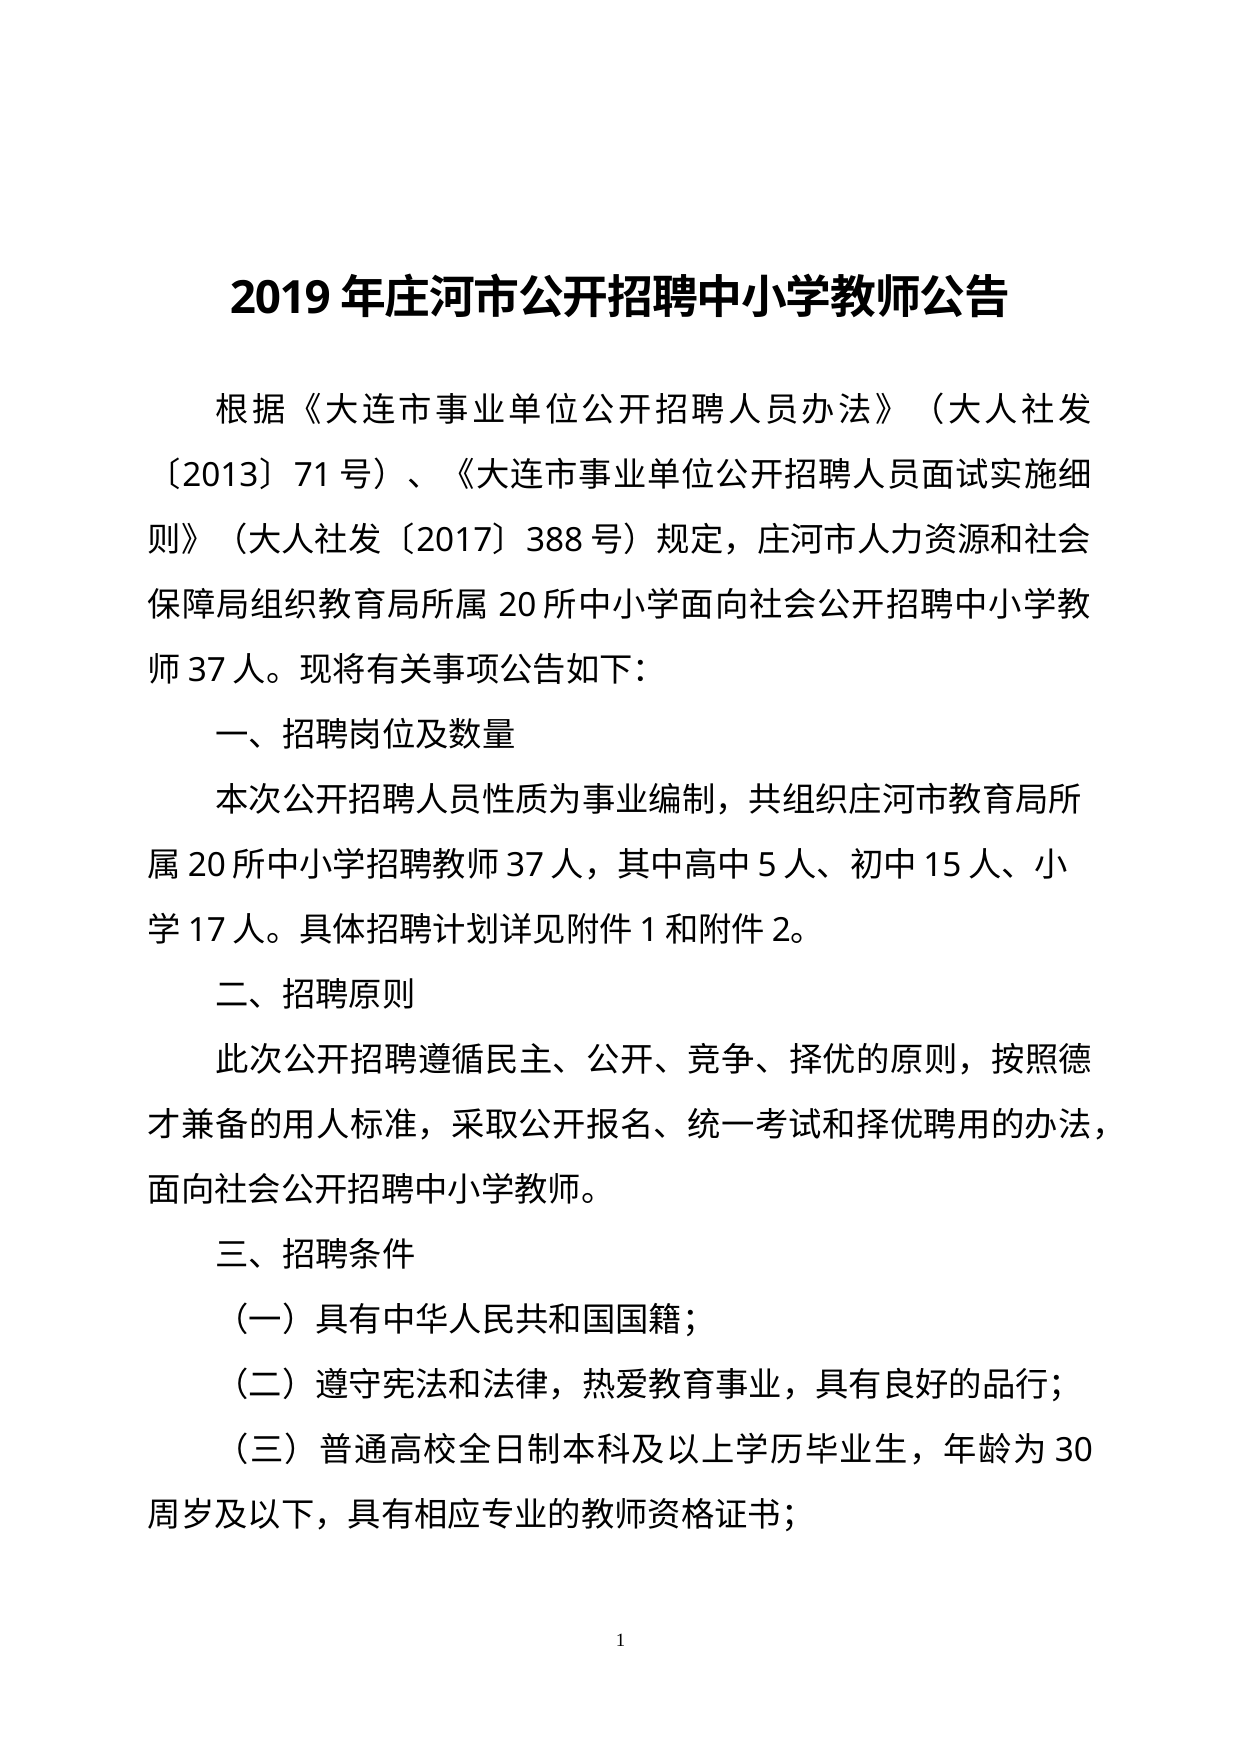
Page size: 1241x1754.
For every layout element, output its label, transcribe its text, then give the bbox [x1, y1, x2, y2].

text 本次公开招聘人员性质为事业编制，共组织庄河市教育局所属20所中小学招聘教师37人，其中高中5人、初中15人、小学17人。具体招聘计划详见附件1和附件2。 [148, 765, 1093, 960]
text 此次公开招聘遵循民主、公开、竞争、择优的原则，按照德才兼备的用人标准，采取公开报名、统一考试和择优聘用的办法，面向社会公开招聘中小学教师。 [148, 1025, 1093, 1220]
text 根据《大连市事业单位公开招聘人员办法》（大人社发〔2013〕71号）、《大连市事业单位公开招聘人员面试实施细则》（大人社发〔2017〕388号）规定，庄河市人力资源和社会保障局组织教育局所属20所中小学面向社会公开招聘中小学教师37人。现将有关事项公告如下： [148, 375, 1093, 700]
text 二、招聘原则 [148, 960, 1093, 1025]
text 一、招聘岗位及数量 [148, 700, 1093, 765]
text （一）具有中华人民共和国国籍； [148, 1285, 1093, 1350]
text （二）遵守宪法和法律，热爱教育事业，具有良好的品行； [148, 1350, 1093, 1415]
text 2019年庄河市公开招聘中小学教师公告 [148, 245, 1093, 342]
text 三、招聘条件 [148, 1220, 1093, 1285]
text （三）普通高校全日制本科及以上学历毕业生，年龄为30周岁及以下，具有相应专业的教师资格证书； [148, 1415, 1093, 1545]
